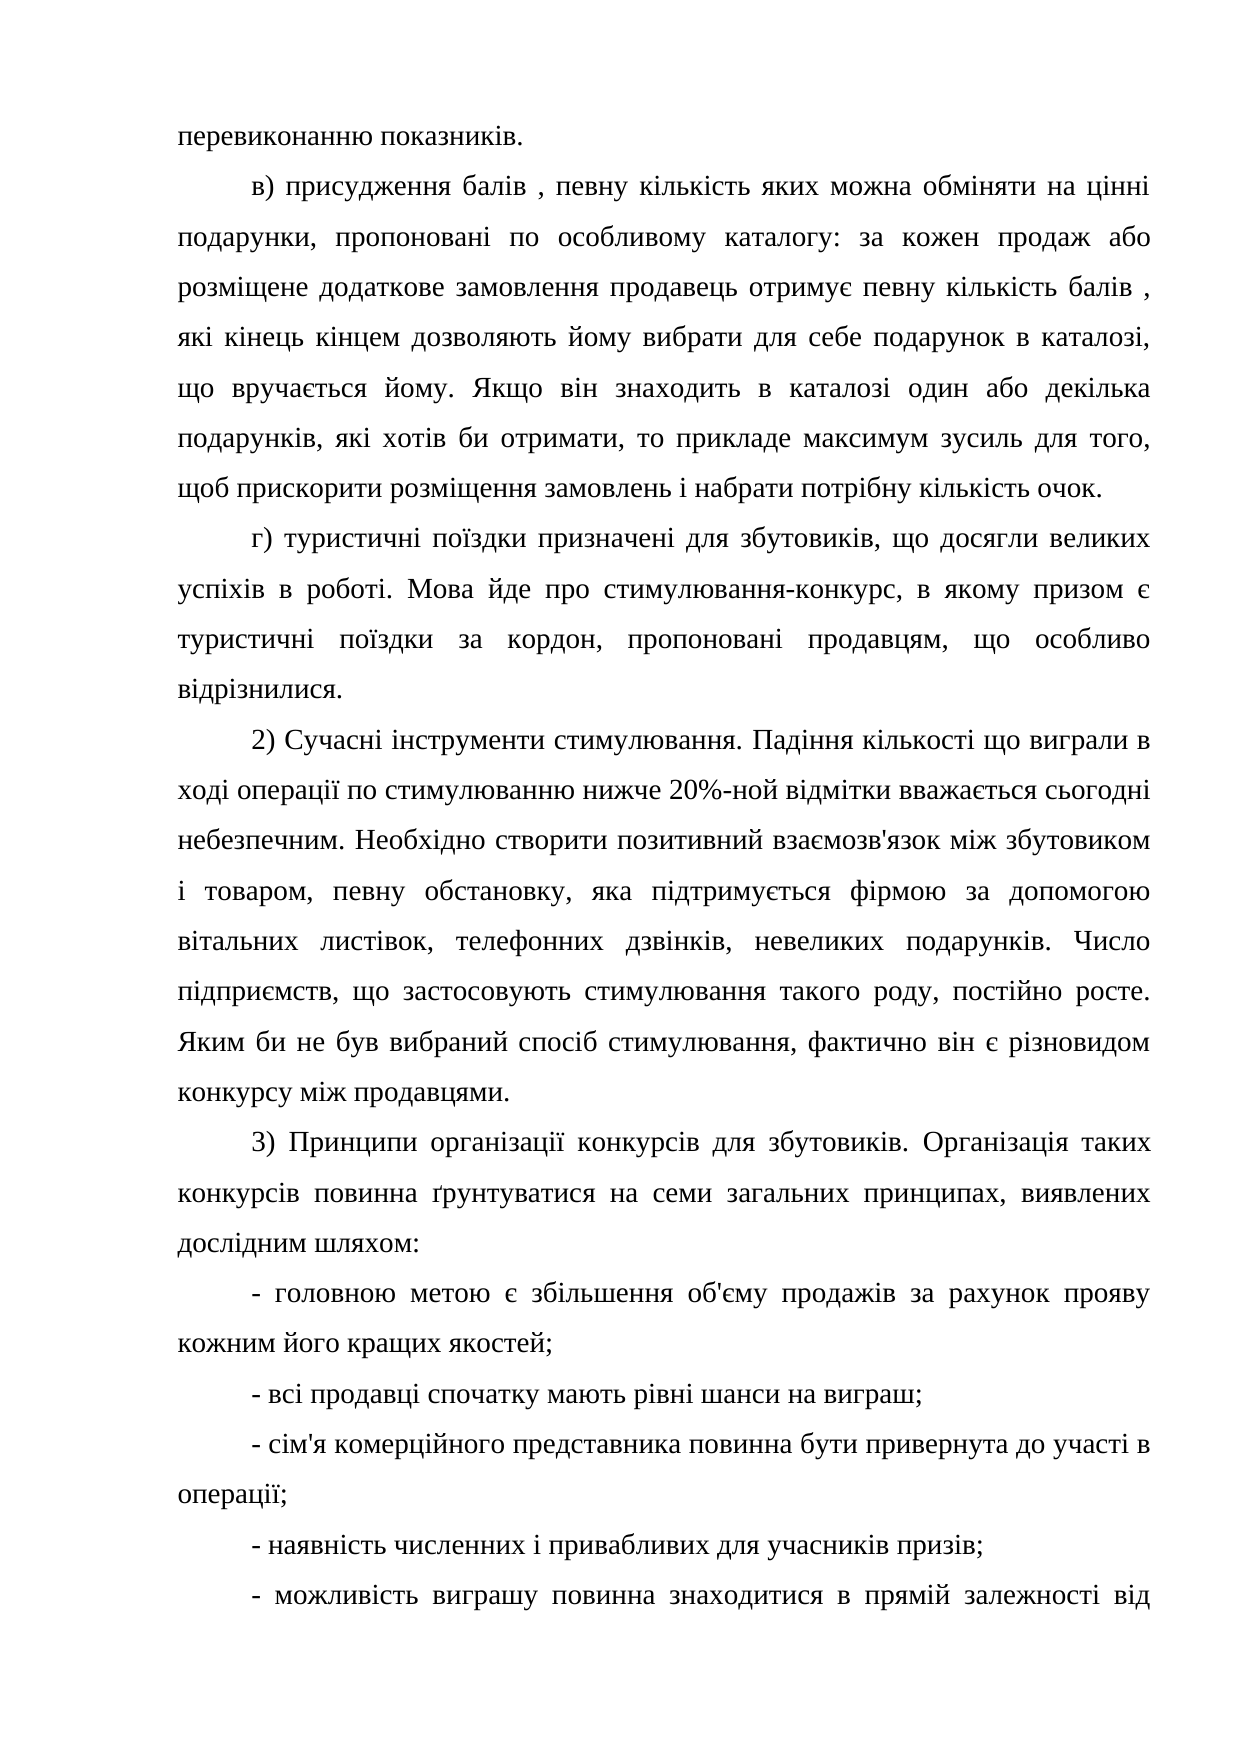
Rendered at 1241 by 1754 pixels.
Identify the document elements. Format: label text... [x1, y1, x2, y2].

text в) присудження балів , певну кількість яких можна обміняти на цінні подарунки, пропоновані по особливому каталогу: за кожен продаж або розміщене додаткове замовлення продавець отримує певну кількість балів , які кінець кінцем дозволяють йому вибрати для себе подарунок в каталозі, що вручається йому. Якщо він знаходить в каталозі один або декілька подарунків, які хотів би отримати, то прикладе максимум зусиль для того, щоб прискорити розміщення замовлень і набрати потрібну кількість очок. [177, 168, 1152, 504]
text - сім'я комерційного представника повинна бути привернута до участі в операції; [177, 1426, 1152, 1510]
text г) туристичні поїздки призначені для збутовиків, що досягли великих успіхів в роботі. Мова йде про стимулювання-конкурс, в якому призом є туристичні поїздки за кордон, пропоновані продавцям, що особливо відрізнилися. [177, 521, 1152, 705]
text - головною метою є збільшення об'єму продажів за рахунок прояву кожним його кращих якостей; [177, 1275, 1152, 1359]
text - всі продавці спочатку мають рівні шанси на виграш; [177, 1376, 1152, 1409]
text 3) Принципи організації конкурсів для збутовиків. Організація таких конкурсів повинна ґрунтуватися на семи загальних принципах, виявлених дослідним шляхом: [177, 1124, 1152, 1258]
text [177, 118, 1152, 152]
text - наявність численних і привабливих для учасників призів; [177, 1527, 1152, 1560]
text 2) Сучасні інструменти стимулювання. Падіння кількості що виграли в ході операції по стимулюванню нижче 20%-ной відмітки вважається сьогодні небезпечним. Необхідно створити позитивний взаємозв'язок між збутовиком і товаром, певну обстановку, яка підтримується фірмою за допомогою вітальних листівок, телефонних дзвінків, невеликих подарунків. Число підприємств, що застосовують стимулювання такого роду, постійно росте. Яким би не був вибраний спосіб стимулювання, фактично він є різновидом конкурсу між продавцями. [177, 722, 1152, 1108]
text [177, 1577, 1152, 1611]
